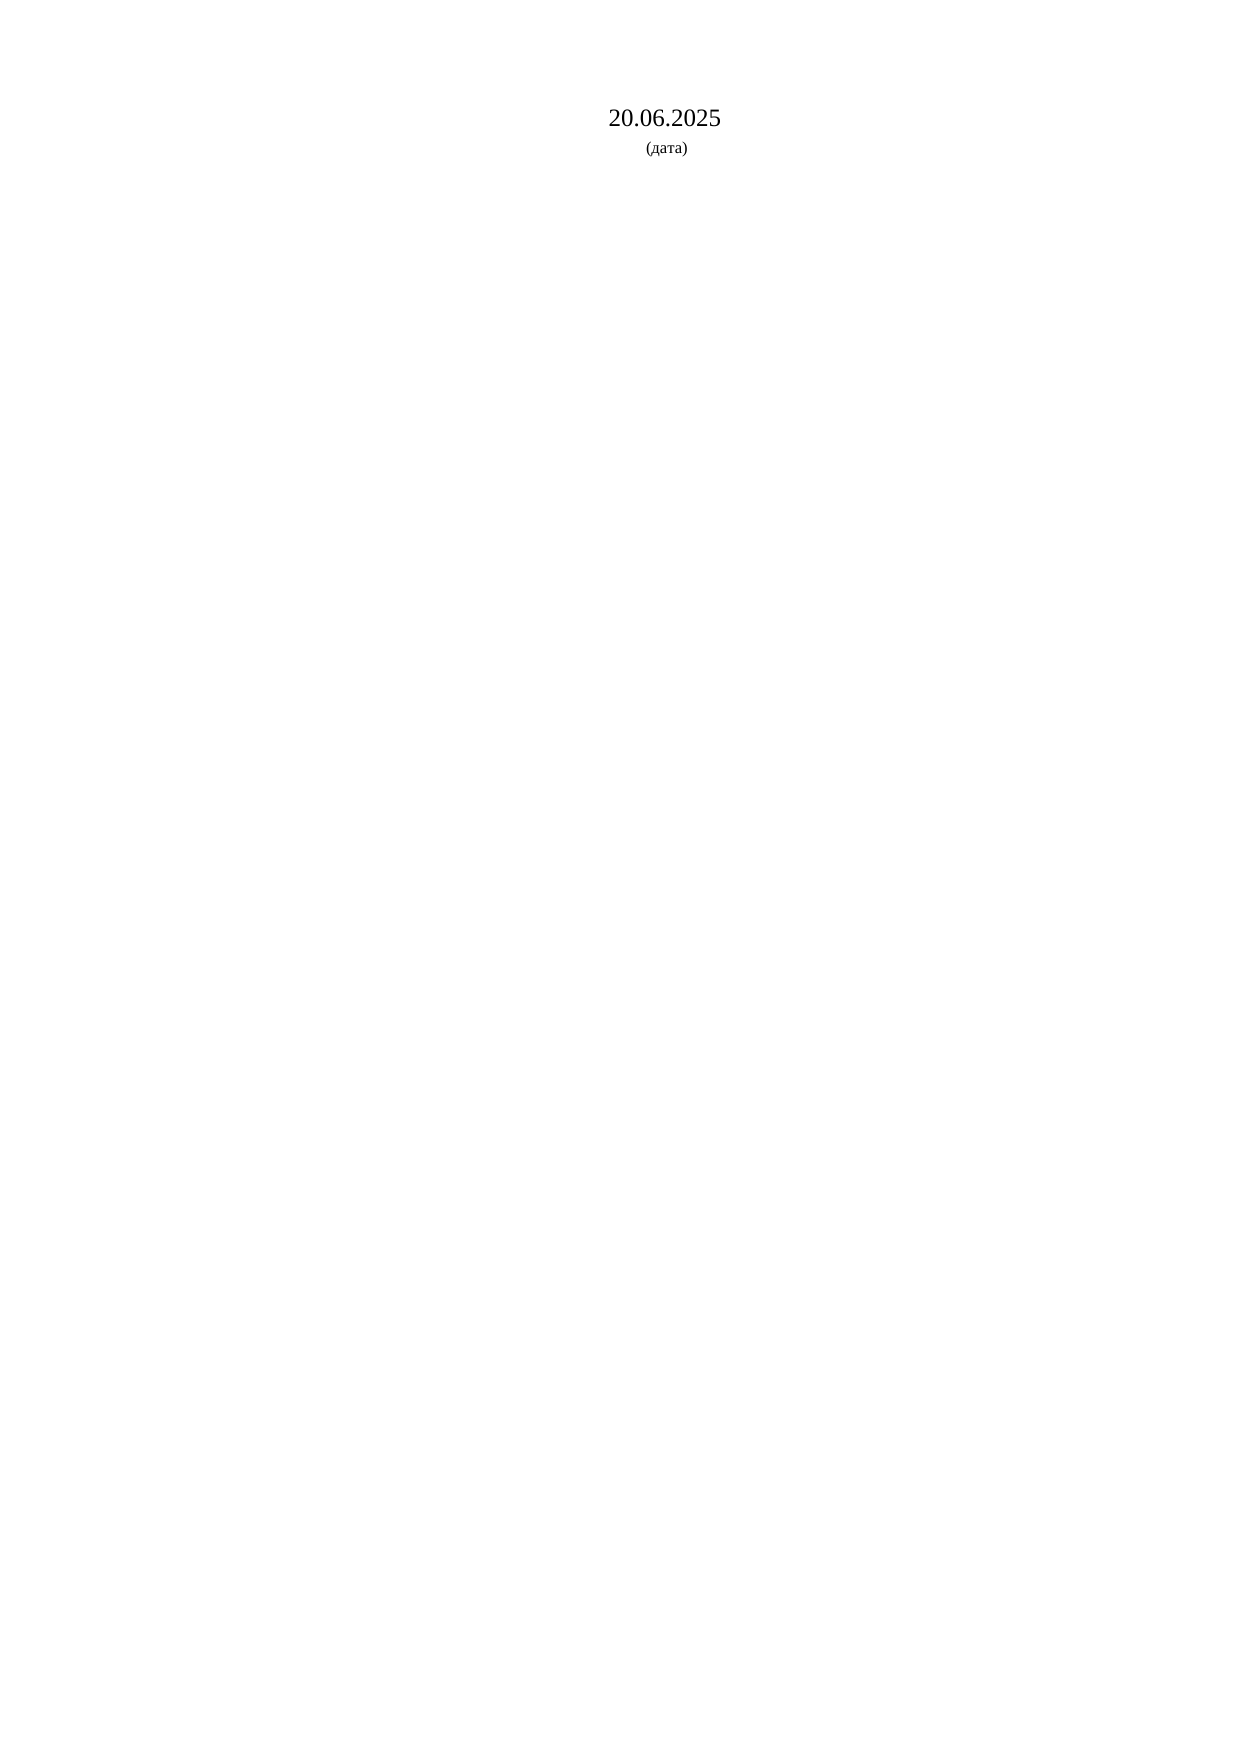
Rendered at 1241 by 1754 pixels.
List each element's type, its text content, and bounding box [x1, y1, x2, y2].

text (дата) [148, 138, 1181, 157]
text 20.06.2025 [148, 103, 1181, 132]
